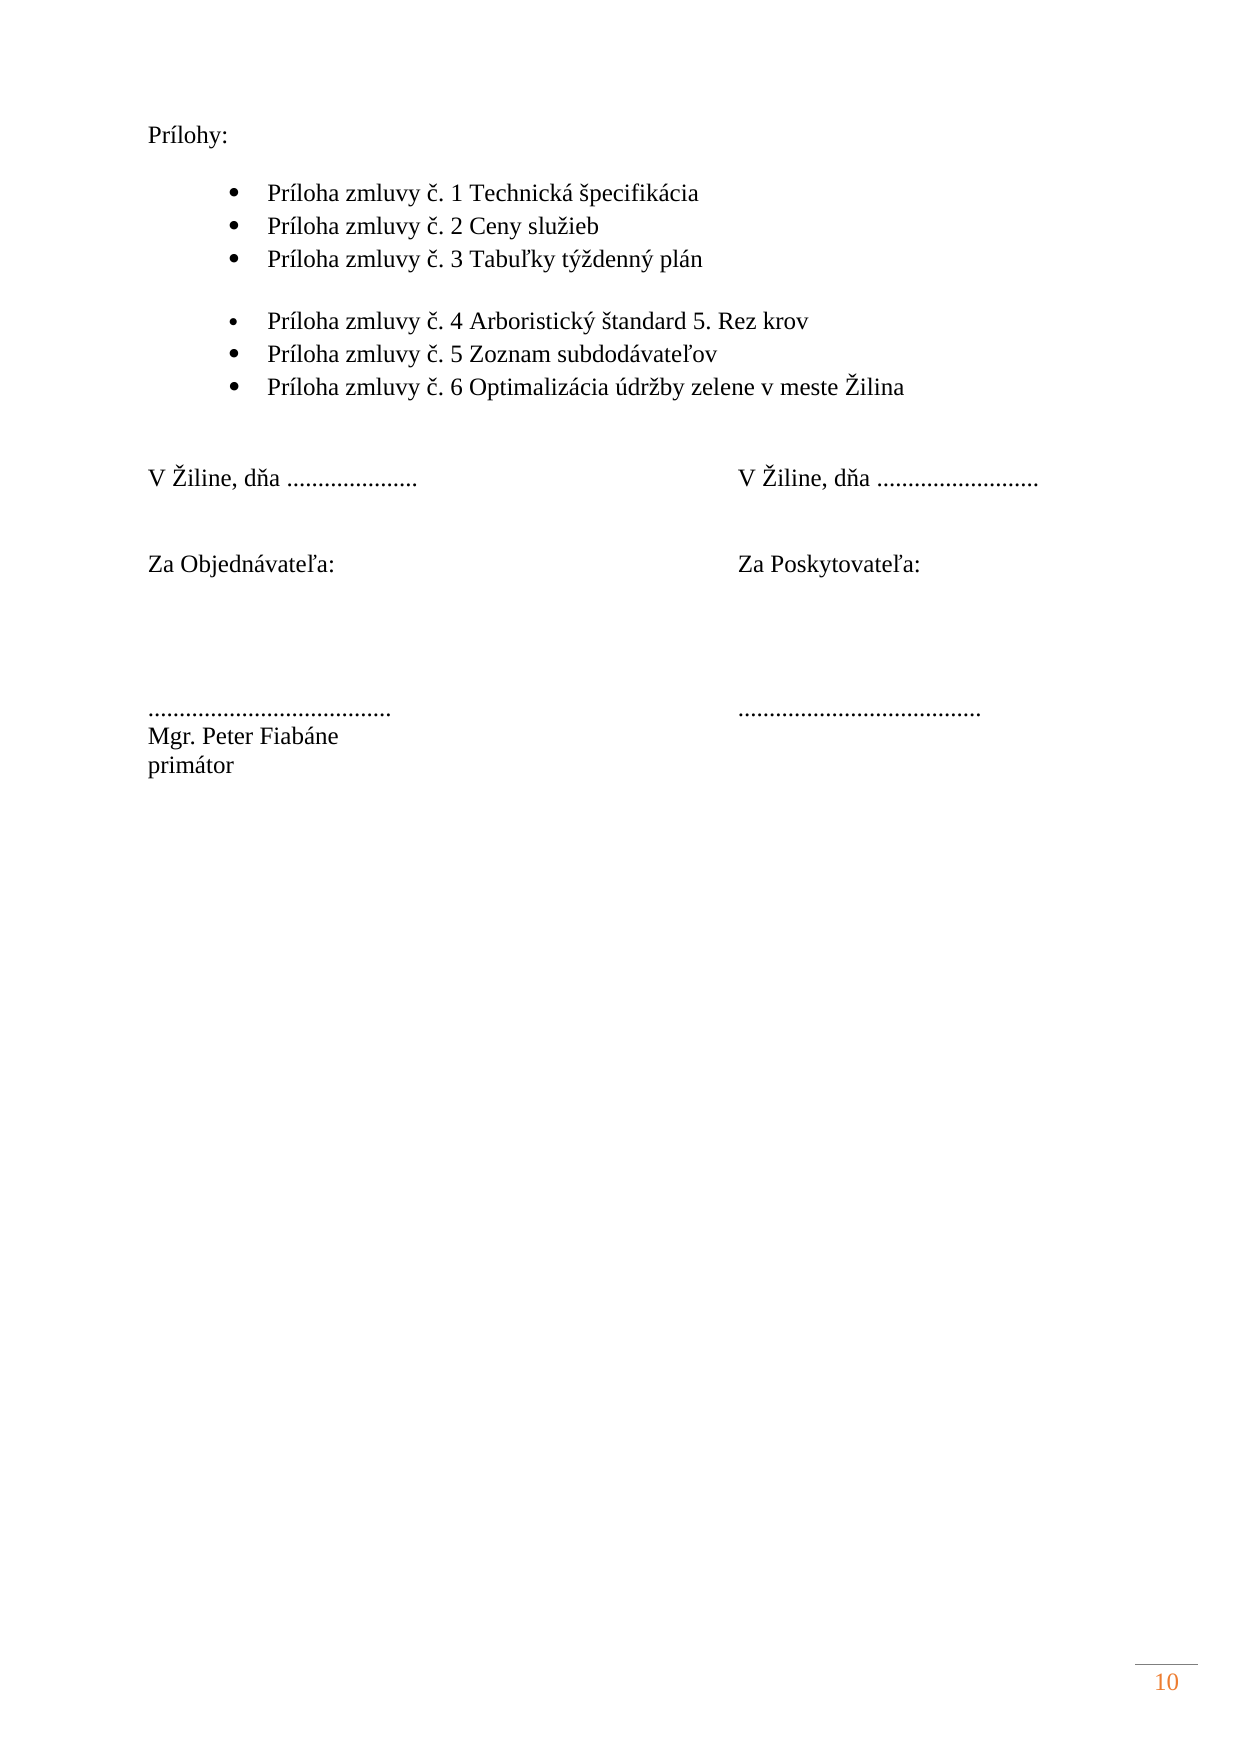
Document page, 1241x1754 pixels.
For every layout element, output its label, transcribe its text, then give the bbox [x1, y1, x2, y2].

list Príloha zmluvy č. 3 Tabuľky týždenný plán [229, 244, 703, 273]
list Príloha zmluvy č. 1 Technická špecifikácia [229, 178, 703, 207]
list Príloha zmluvy č. 5 Zoznam subdodávateľov [229, 339, 1093, 368]
list Príloha zmluvy č. 2 Ceny služieb [229, 211, 703, 239]
list Príloha zmluvy č. 6 Optimalizácia údržby zelene v meste Žilina [230, 372, 1093, 401]
list primátor [148, 750, 1093, 779]
list Príloha zmluvy č. 4 Arboristický štandard 5. Rez krov [229, 306, 1093, 335]
text Za Objednávateľa: Za Poskytovateľa: [148, 549, 1093, 578]
text Prílohy: [148, 120, 1093, 149]
text V Žiline, dňa ..................... V Žiline, dňa .......................... [148, 463, 1093, 491]
text ....................................... ....................................... [148, 693, 1093, 721]
text Mgr. Peter Fiabáne [148, 721, 1093, 750]
